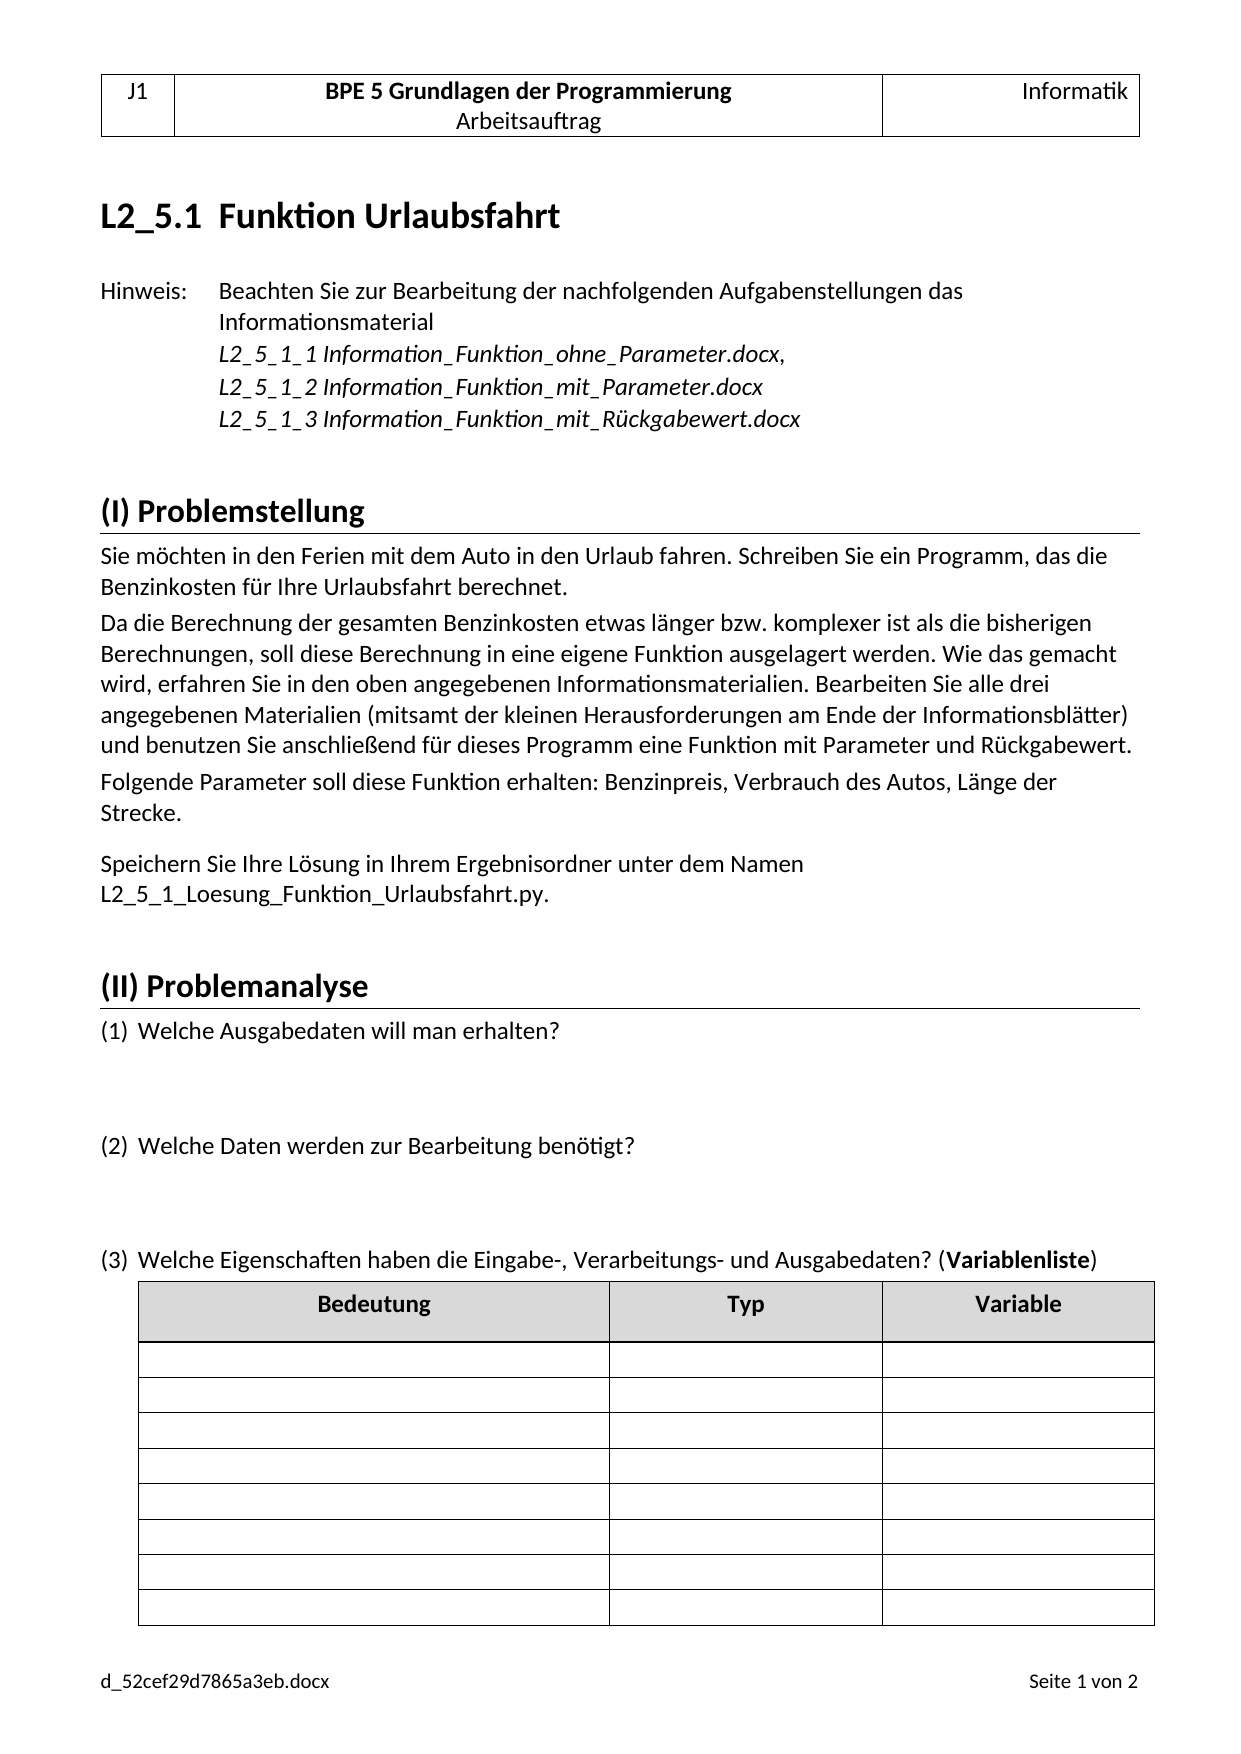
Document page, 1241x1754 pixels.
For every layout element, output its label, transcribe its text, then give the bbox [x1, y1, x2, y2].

table_cell [610, 1343, 882, 1377]
list L2_5_1_3 Information_Funktion_mit_Rückgabewert.docx [218, 403, 1140, 434]
table_cell [139, 1590, 609, 1625]
list Welche Ausgabedaten will man erhalten? [100, 1015, 1140, 1046]
table_cell [139, 1484, 609, 1518]
list Welche Daten werden zur Bearbeitung benötigt? [100, 1130, 1140, 1160]
list L2_5_1_2 Information_Funktion_mit_Parameter.docx [218, 371, 1140, 401]
table_cell [139, 1413, 609, 1448]
text (I) Problemstellung [100, 490, 1140, 533]
text Hinweis: Beachten Sie zur Bearbeitung der nachfolgenden Aufgabenstellungen das Informationsmaterial [100, 275, 1140, 336]
text Speichern Sie Ihre Lösung in Ihrem Ergebnisordner unter dem Namen L2_5_1_Loesung_Funktion_Urlaubsfahrt.py. [100, 848, 1140, 909]
table_cell [139, 1520, 609, 1554]
table_cell [883, 1378, 1154, 1412]
table_cell [883, 1413, 1154, 1448]
table_cell [883, 1555, 1154, 1589]
table_cell [610, 1449, 882, 1483]
list Welche Eigenschaften haben die Eingabe-, Verarbeitungs- und Ausgabedaten? (Variablenliste) [100, 1244, 1140, 1275]
table_cell [883, 1590, 1154, 1625]
subtitle L2_5.1 Funktion Urlaubsfahrt [100, 192, 1140, 238]
table_cell [139, 1555, 609, 1589]
text Da die Berechnung der gesamten Benzinkosten etwas länger bzw. komplexer ist als die bisherigen Berechnungen, soll diese Berechnung in eine eigene Funktion ausgelagert werden. Wie das gemacht wird, erfahren Sie in den oben angegebenen Informationsmaterialien. Bearbeiten Sie alle drei angegebenen Materialien (mitsamt der kleinen Herausforderungen am Ende der Informationsblätter) und benutzen Sie anschließend für dieses Programm eine Funktion mit Parameter und Rückgabewert. [100, 607, 1140, 760]
table_cell [610, 1555, 882, 1589]
table_cell [610, 1484, 882, 1518]
table_cell [883, 1449, 1154, 1483]
table_cell [139, 1378, 609, 1412]
table_cell [883, 1484, 1154, 1518]
list L2_5_1_1 Information_Funktion_ohne_Parameter.docx, [218, 338, 1140, 369]
text (II) Problemanalyse [100, 965, 1140, 1008]
text Sie möchten in den Ferien mit dem Auto in den Urlaub fahren. Schreiben Sie ein Programm, das die Benzinkosten für Ihre Urlaubsfahrt berechnet. [100, 540, 1140, 601]
table_cell [883, 1520, 1154, 1554]
table_header Variable [883, 1282, 1154, 1341]
table_cell [610, 1590, 882, 1625]
table_cell [610, 1520, 882, 1554]
table_cell [139, 1449, 609, 1483]
table_cell [610, 1378, 882, 1412]
text Folgende Parameter soll diese Funktion erhalten: Benzinpreis, Verbrauch des Autos, Länge der Strecke. [100, 766, 1140, 827]
table_header Bedeutung [139, 1282, 609, 1341]
table_header Typ [610, 1282, 882, 1341]
table_cell [610, 1413, 882, 1448]
table_cell [139, 1343, 609, 1377]
table_cell [883, 1343, 1154, 1377]
